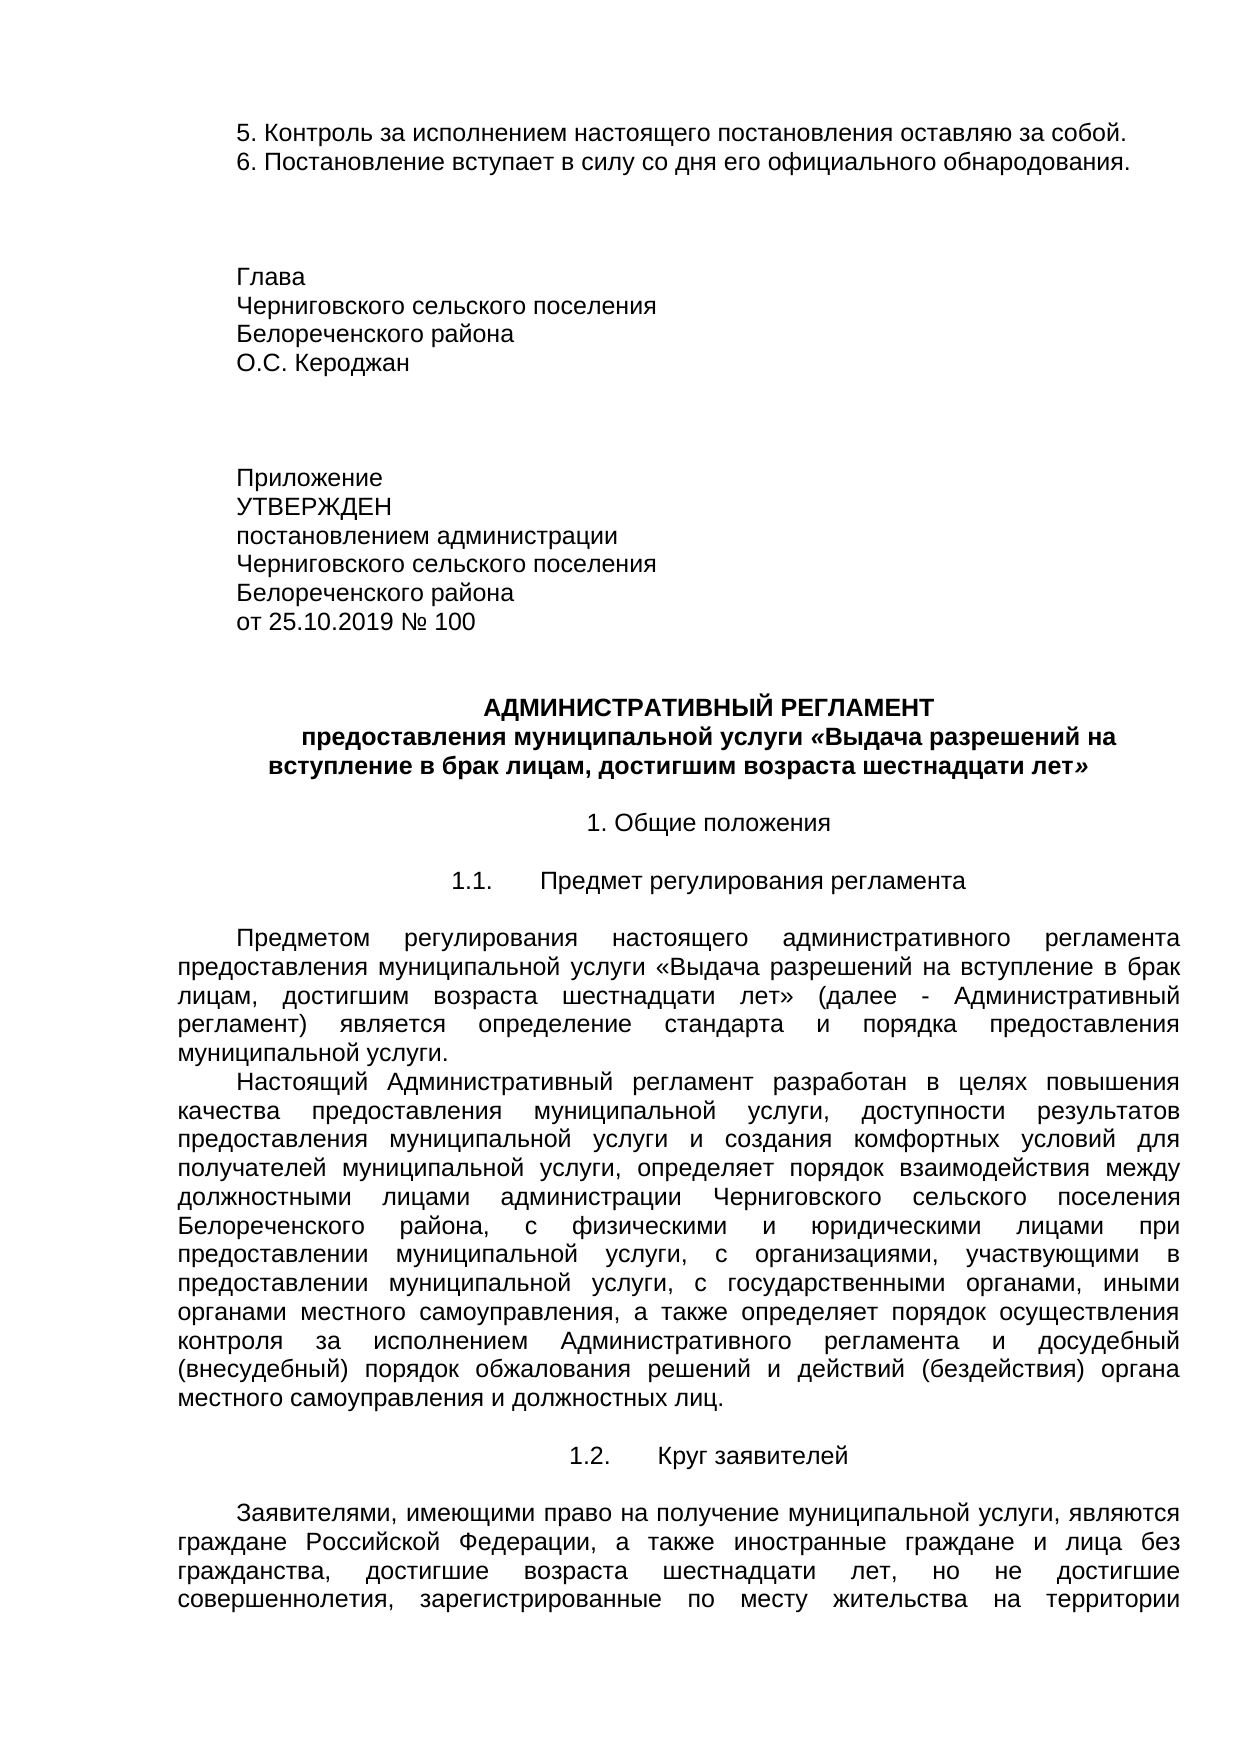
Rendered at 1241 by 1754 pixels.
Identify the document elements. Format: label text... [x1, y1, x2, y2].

text Настоящий Административный регламент разработан в целях повышения качества предоставления муниципальной услуги, доступности результатов предоставления муниципальной услуги и создания комфортных условий для получателей муниципальной услуги, определяет порядок взаимодействия между должностными лицами администрации Черниговского сельского поселения Белореченского района, с физическими и юридическими лицами при предоставлении муниципальной услуги, с организациями, участвующими в предоставлении муниципальной услуги, с государственными органами, иными органами местного самоуправления, а также определяет порядок осуществления контроля за исполнением Административного регламента и досудебный (внесудебный) порядок обжалования решений и действий (бездействия) органа местного самоуправления и должностных лиц. [177, 1067, 1181, 1412]
subtitle от 25.10.2019 № 100 [177, 607, 1181, 636]
list Предмет регулирования регламента [177, 866, 1181, 894]
text предоставления муниципальной услуги «Выдача разрешений на вступление в брак лицам, достигшим возраста шестнадцати лет» [177, 722, 1181, 779]
text О.С. Кероджан [177, 348, 1181, 377]
text 1. Общие положения [177, 808, 1181, 837]
text Черниговского сельского поселения [177, 291, 1181, 319]
text Белореченского района [177, 319, 1181, 348]
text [177, 1498, 1181, 1613]
subtitle Приложение [177, 463, 1181, 492]
text Белореченского района [177, 578, 1181, 607]
text 6. Постановление вступает в силу со дня его официального обнародования. [177, 147, 1181, 176]
text постановлением администрации [177, 521, 1181, 549]
list Круг заявителей [177, 1441, 1181, 1469]
text Черниговского сельского поселения [177, 549, 1181, 578]
text 5. Контроль за исполнением настоящего постановления оставляю за собой. [177, 118, 1181, 147]
subtitle УТВЕРЖДЕН [177, 492, 1181, 521]
text Предметом регулирования настоящего административного регламента предоставления муниципальной услуги «Выдача разрешений на вступление в брак лицам, достигшим возраста шестнадцати лет» (далее - Административный регламент) является определение стандарта и порядка предоставления муниципальной услуги. [177, 923, 1181, 1067]
text Глава [177, 262, 1181, 291]
text АДМИНИСТРАТИВНЫЙ РЕГЛАМЕНТ [177, 693, 1181, 722]
